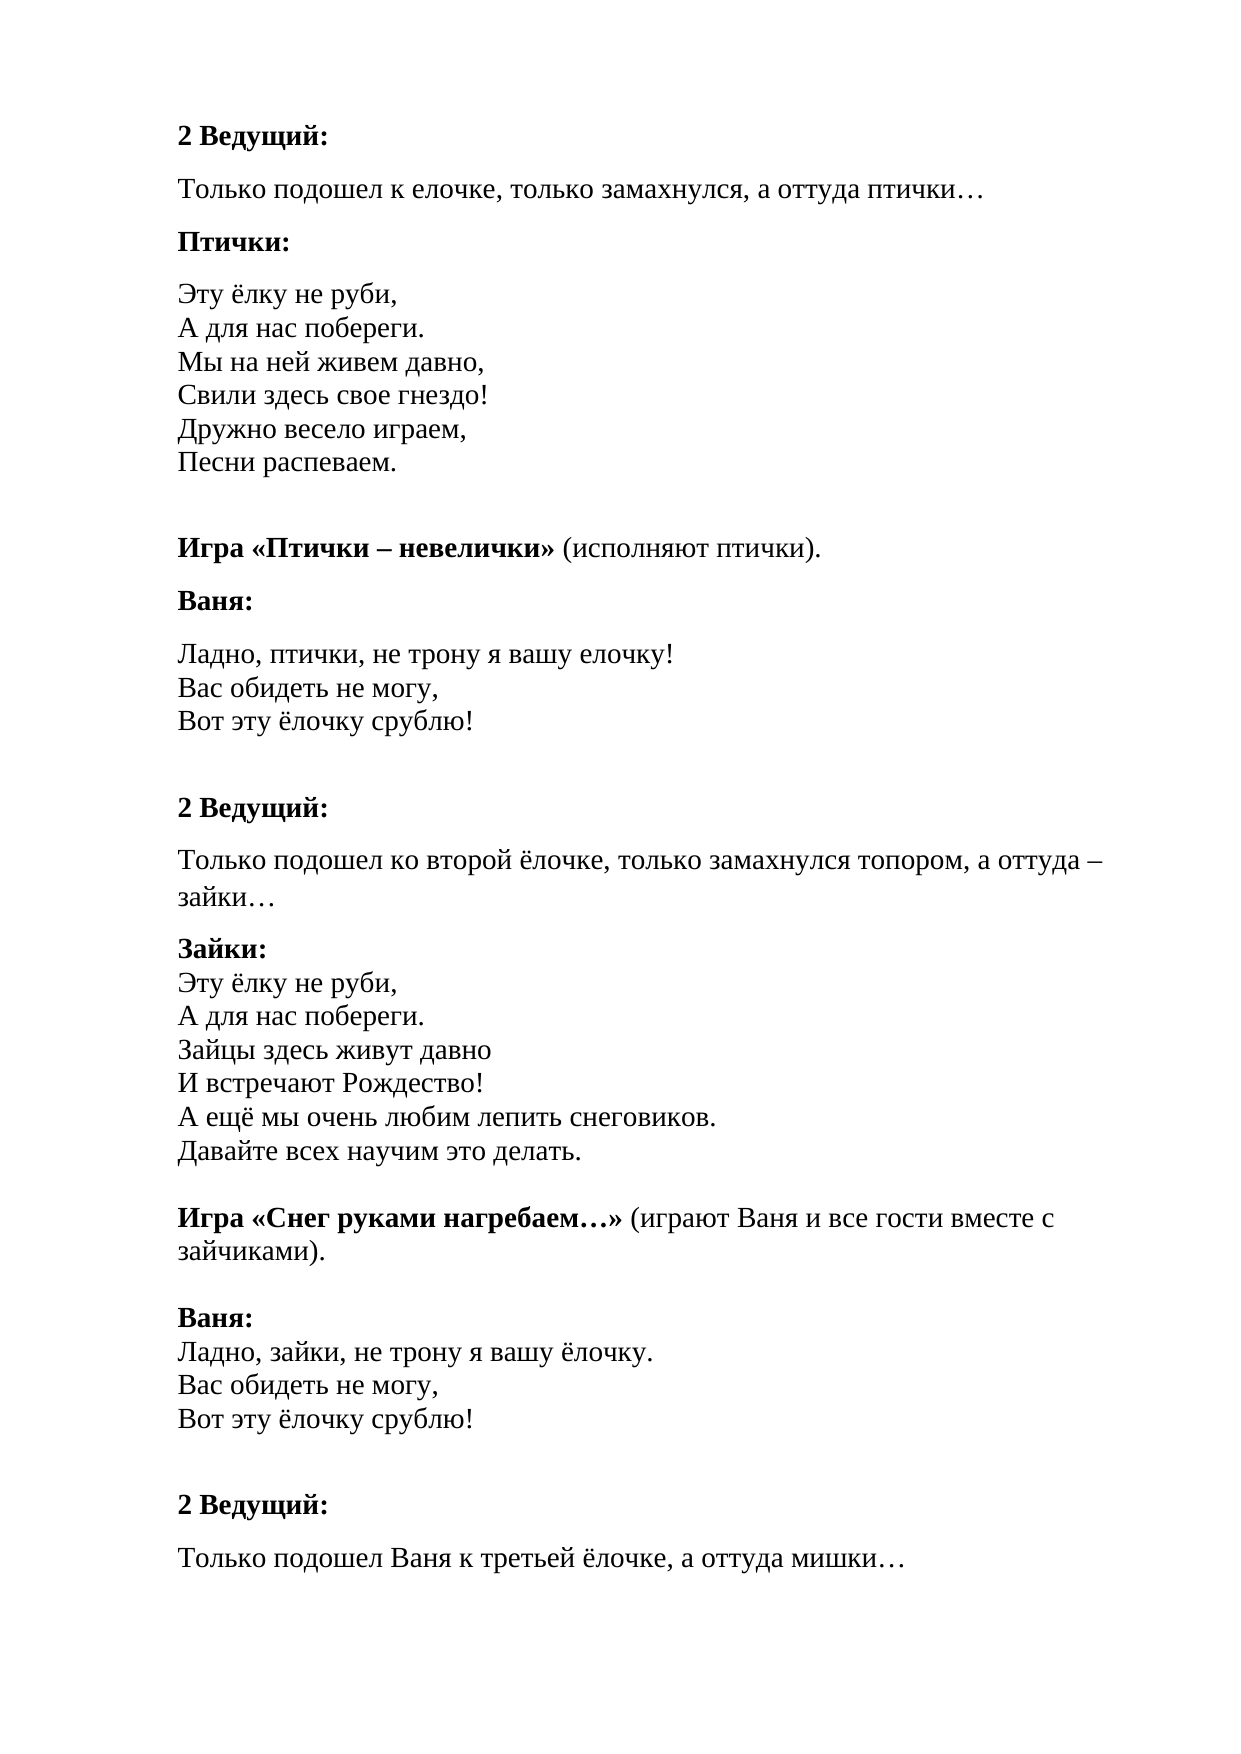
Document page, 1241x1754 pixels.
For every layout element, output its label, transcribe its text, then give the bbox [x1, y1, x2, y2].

text Птички: [177, 224, 1152, 257]
text Ладно, птички, не трону я вашу елочку! [177, 636, 1152, 670]
text 2 Ведущий: [177, 790, 1152, 823]
text Свили здесь свое гнездо! [177, 377, 1152, 411]
text Мы на ней живем давно, [177, 344, 1152, 377]
text А для нас побереги. [177, 310, 1152, 344]
text Песни распеваем. [177, 444, 1152, 478]
text Вот эту ёлочку срублю! [177, 703, 1152, 737]
text Только подошел ко второй ёлочке, только замахнулся топором, а оттуда – зайки… [177, 842, 1152, 912]
text Игра «Снег руками нагребаем…» (играют Ваня и все гости вместе с зайчиками). [177, 1200, 1152, 1267]
text Давайте всех научим это делать. [177, 1133, 1152, 1166]
text Эту ёлку не руби, [177, 965, 1152, 998]
text Зайцы здесь живут давно [177, 1032, 1152, 1066]
text Игра «Птички – невелички» (исполняют птички). [177, 531, 1152, 564]
text Только подошел к елочке, только замахнулся, а оттуда птички… [177, 171, 1152, 204]
text Только подошел Ваня к третьей ёлочке, а оттуда мишки… [177, 1540, 1152, 1574]
text Зайки: [177, 931, 1152, 965]
text 2 Ведущий: [177, 1487, 1152, 1521]
text 2 Ведущий: [177, 118, 1152, 152]
text А ещё мы очень любим лепить снеговиков. [177, 1099, 1152, 1133]
text А для нас побереги. [177, 998, 1152, 1032]
text Эту ёлку не руби, [177, 277, 1152, 310]
text Дружно весело играем, [177, 411, 1152, 444]
text Вас обидеть не могу, [177, 670, 1152, 703]
text Вас обидеть не могу, [177, 1367, 1152, 1401]
text Ваня: [177, 583, 1152, 617]
text И встречают Рождество! [177, 1066, 1152, 1099]
text Вот эту ёлочку срублю! [177, 1401, 1152, 1434]
text Ладно, зайки, не трону я вашу ёлочку. [177, 1334, 1152, 1367]
text Ваня: [177, 1300, 1152, 1334]
